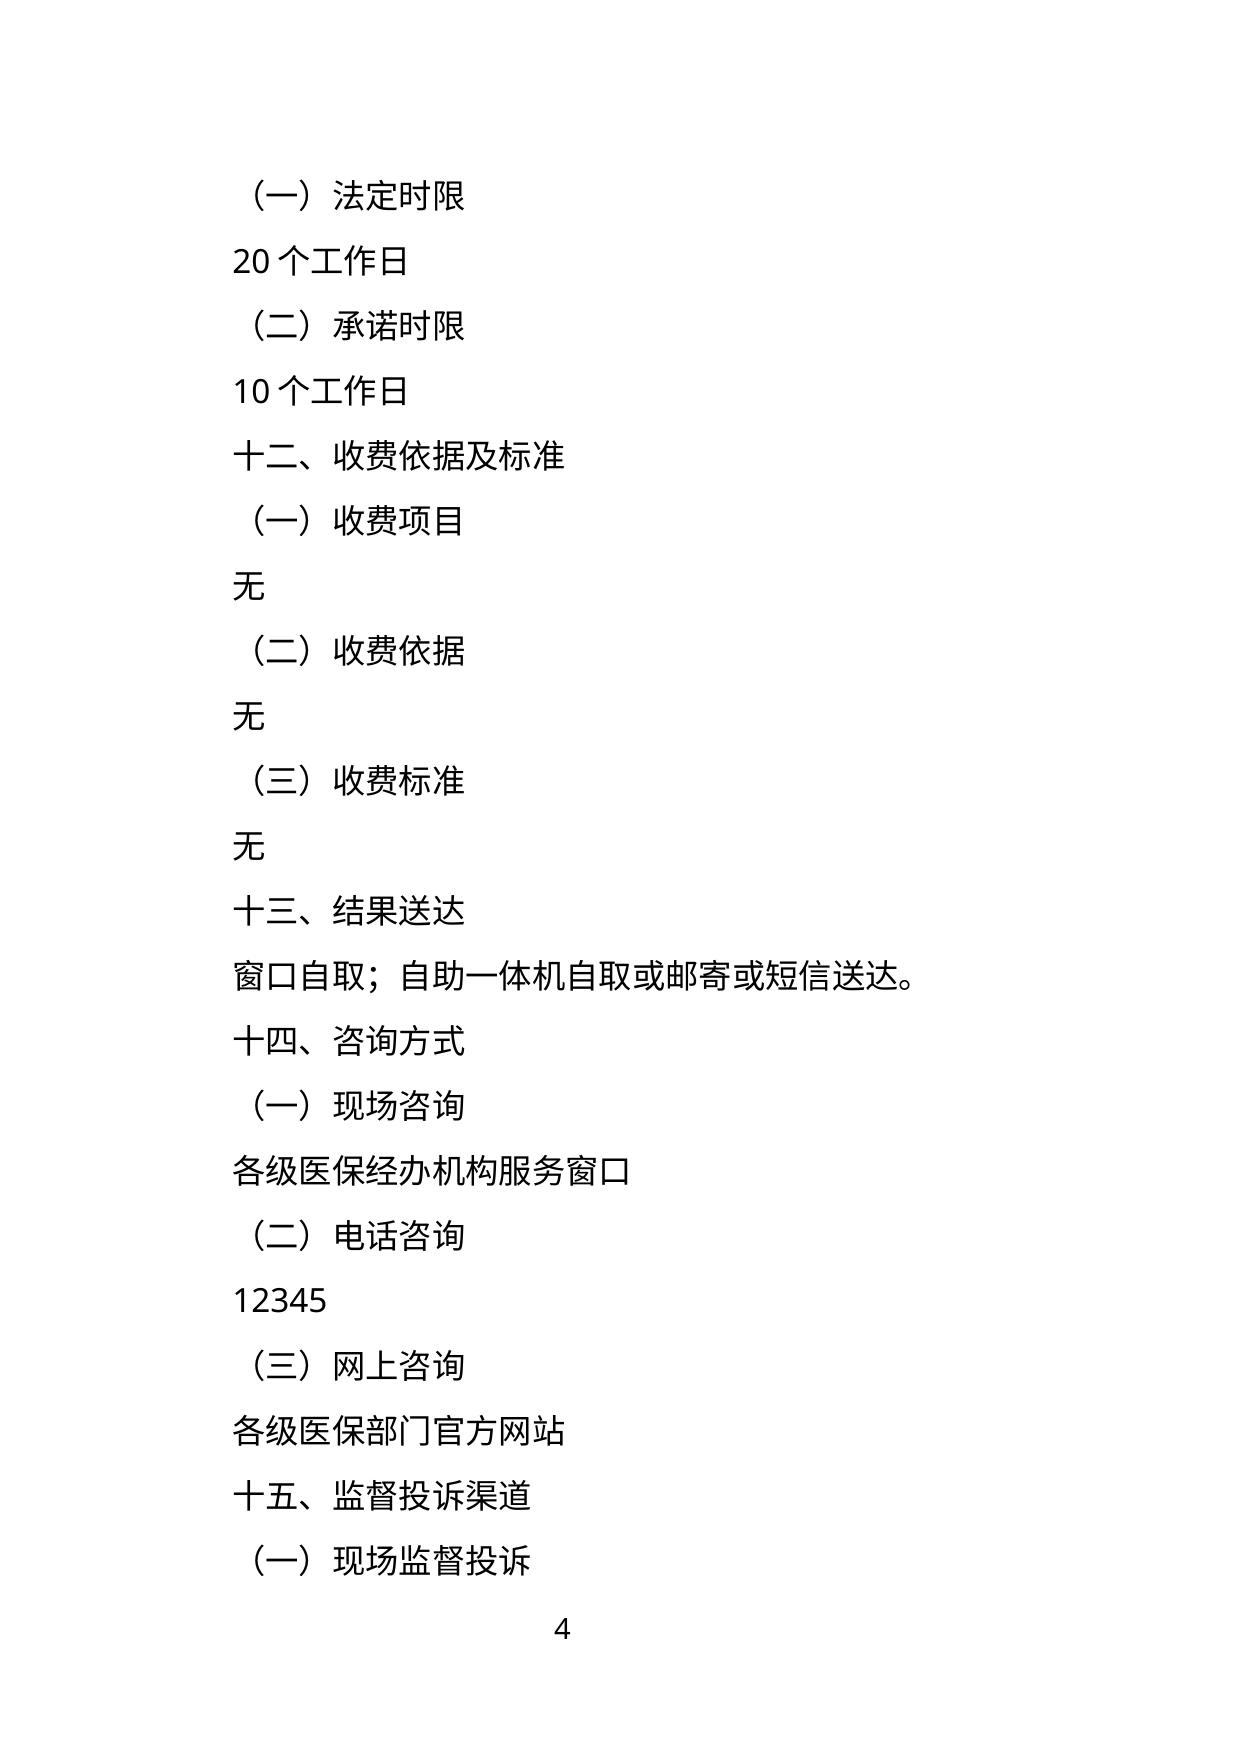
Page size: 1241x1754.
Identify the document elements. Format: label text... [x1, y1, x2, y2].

list 监督投诉渠道 [165, 1462, 1104, 1527]
text 20个工作日 [165, 227, 1104, 292]
list 现场咨询 [165, 1072, 1104, 1137]
text 10个工作日 [165, 357, 1104, 422]
text 无 [165, 682, 1104, 747]
text 窗口自取；自助一体机自取或邮寄或短信送达。 [165, 942, 1104, 1007]
list 收费依据及标准 [165, 422, 1104, 487]
text 12345 [165, 1267, 1104, 1332]
list 电话咨询 [165, 1202, 1104, 1267]
list 收费依据 [165, 617, 1104, 682]
list 网上咨询 [165, 1332, 1104, 1397]
text 各级医保经办机构服务窗口 [165, 1137, 1104, 1202]
list 现场监督投诉 [165, 1527, 1104, 1592]
text 无 [165, 812, 1104, 877]
list 承诺时限 [165, 292, 1104, 357]
text 无 [165, 552, 1104, 617]
text （三）收费标准 [165, 747, 1104, 812]
list 收费项目 [165, 487, 1104, 552]
list 法定时限 [165, 162, 1104, 227]
text 各级医保部门官方网站 [165, 1397, 1104, 1462]
list 咨询方式 [165, 1007, 1104, 1072]
list 结果送达 [165, 877, 1104, 942]
